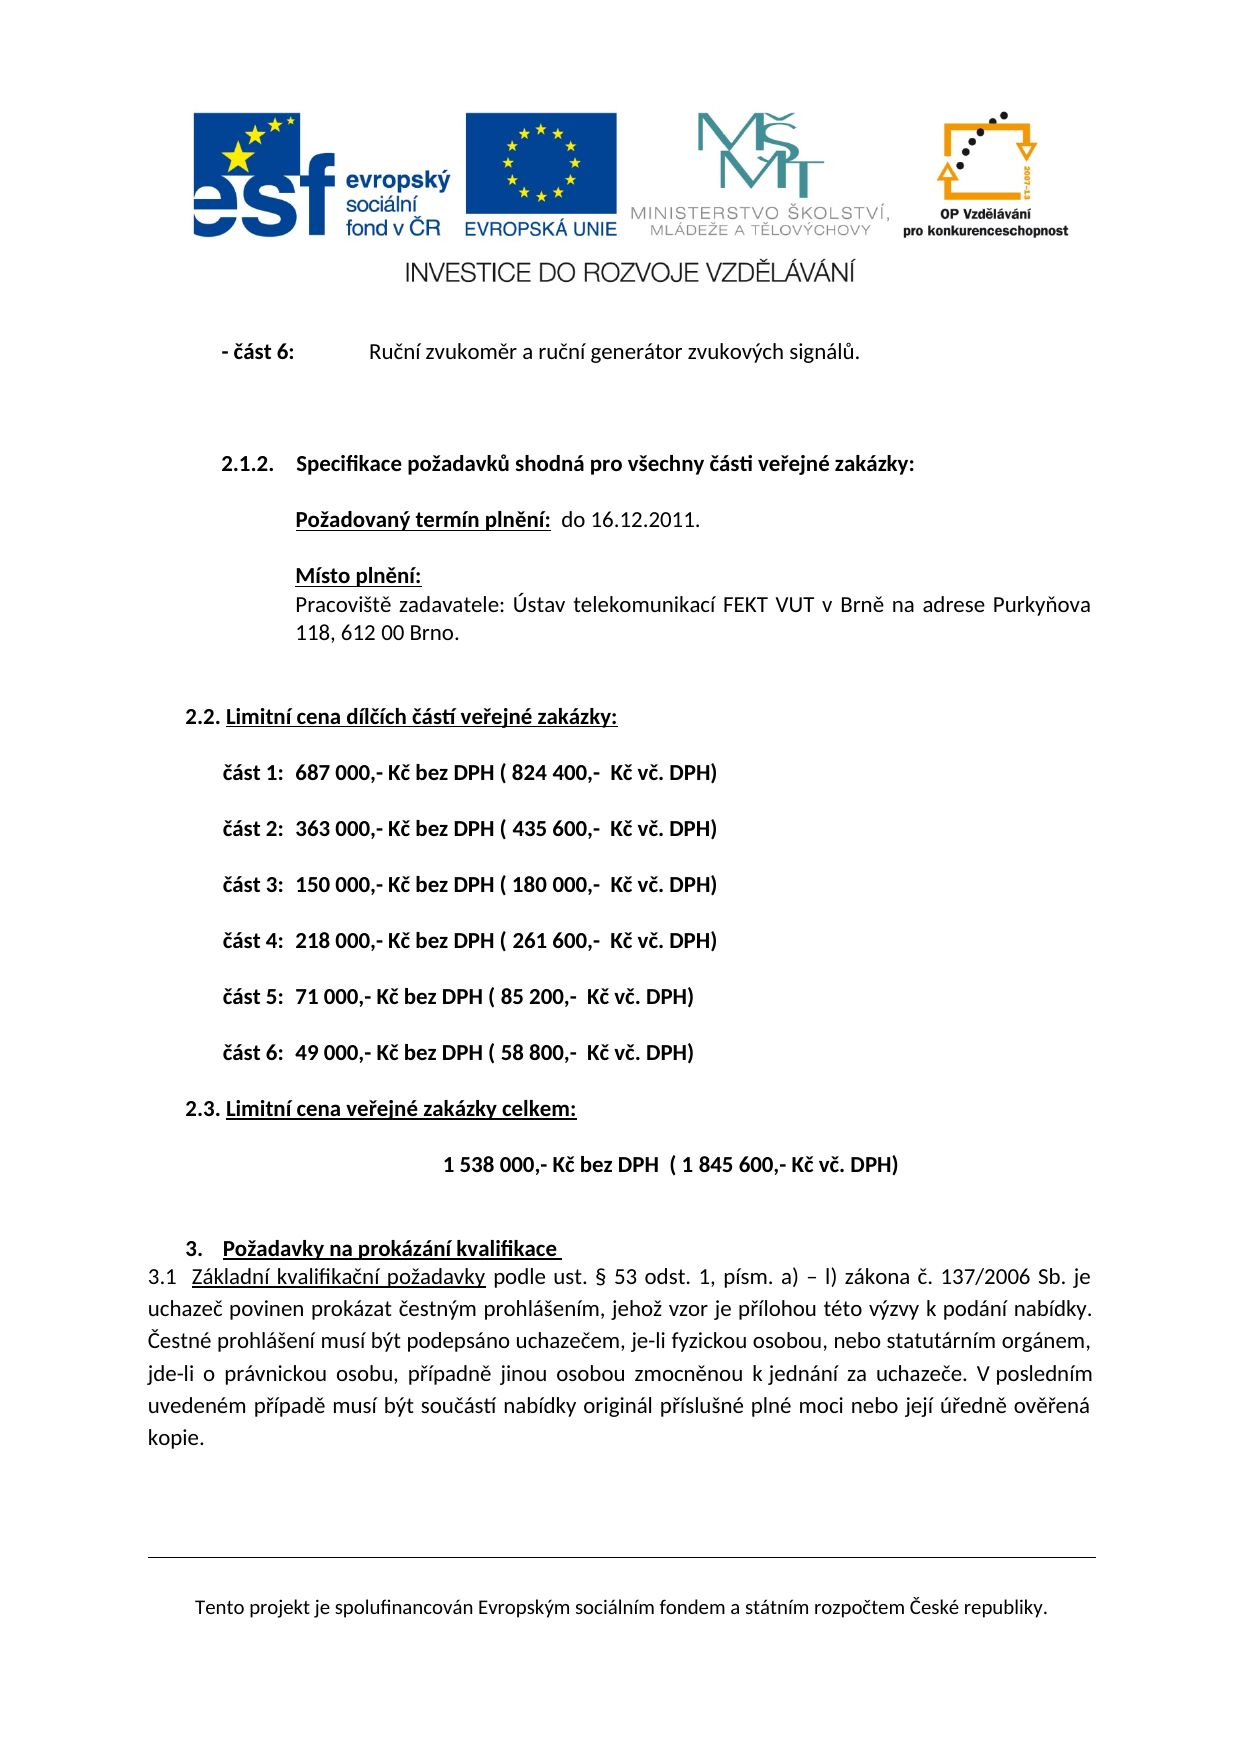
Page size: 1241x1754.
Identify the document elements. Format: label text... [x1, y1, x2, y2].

text část 6: 49 000,- Kč bez DPH ( 58 800,- Kč vč. DPH) [148, 1038, 1093, 1066]
text 3.1 Základní kvalifikační požadavky podle ust. § 53 odst. 1, písm. a) – l) zákona č. 137/2006 Sb. je uchazeč povinen prokázat čestným prohlášením, jehož vzor je přílohou této výzvy k podání nabídky. Čestné prohlášení musí být podepsáno uchazečem, je-li fyzickou osobou, nebo statutárním orgánem, jde-li o právnickou osobu, případně jinou osobou zmocněnou k jednání za uchazeče. V posledním uvedeném případě musí být součástí nabídky originál příslušné plné moci nebo její úředně ověřená kopie. [148, 1262, 1093, 1451]
list Specifikace požadavků shodná pro všechny části veřejné zakázky: [221, 449, 1093, 478]
text Místo plnění: [148, 562, 1093, 590]
text 2.2. Limitní cena dílčích částí veřejné zakázky: [148, 702, 1093, 730]
picture [147, 73, 1128, 313]
text část 3: 150 000,- Kč bez DPH ( 180 000,- Kč vč. DPH) [148, 870, 1093, 898]
text Požadovaný termín plnění: do 16.12.2011. [295, 506, 1093, 534]
text část 1: 687 000,- Kč bez DPH ( 824 400,- Kč vč. DPH) [148, 758, 1093, 786]
text - část 6: Ruční zvukoměr a ruční generátor zvukových signálů. [221, 337, 1093, 366]
text 2.3. Limitní cena veřejné zakázky celkem: [148, 1094, 1093, 1122]
text část 5: 71 000,- Kč bez DPH ( 85 200,- Kč vč. DPH) [148, 982, 1093, 1010]
text část 4: 218 000,- Kč bez DPH ( 261 600,- Kč vč. DPH) [148, 926, 1093, 954]
list Požadavky na prokázání kvalifikace [185, 1234, 1093, 1262]
text Pracoviště zadavatele: Ústav telekomunikací FEKT VUT v Brně na adrese Purkyňova 118, 612 00 Brno. [295, 590, 1093, 646]
text část 2: 363 000,- Kč bez DPH ( 435 600,- Kč vč. DPH) [148, 814, 1093, 842]
text 1 538 000,- Kč bez DPH ( 1 845 600,- Kč vč. DPH) [148, 1150, 1093, 1178]
